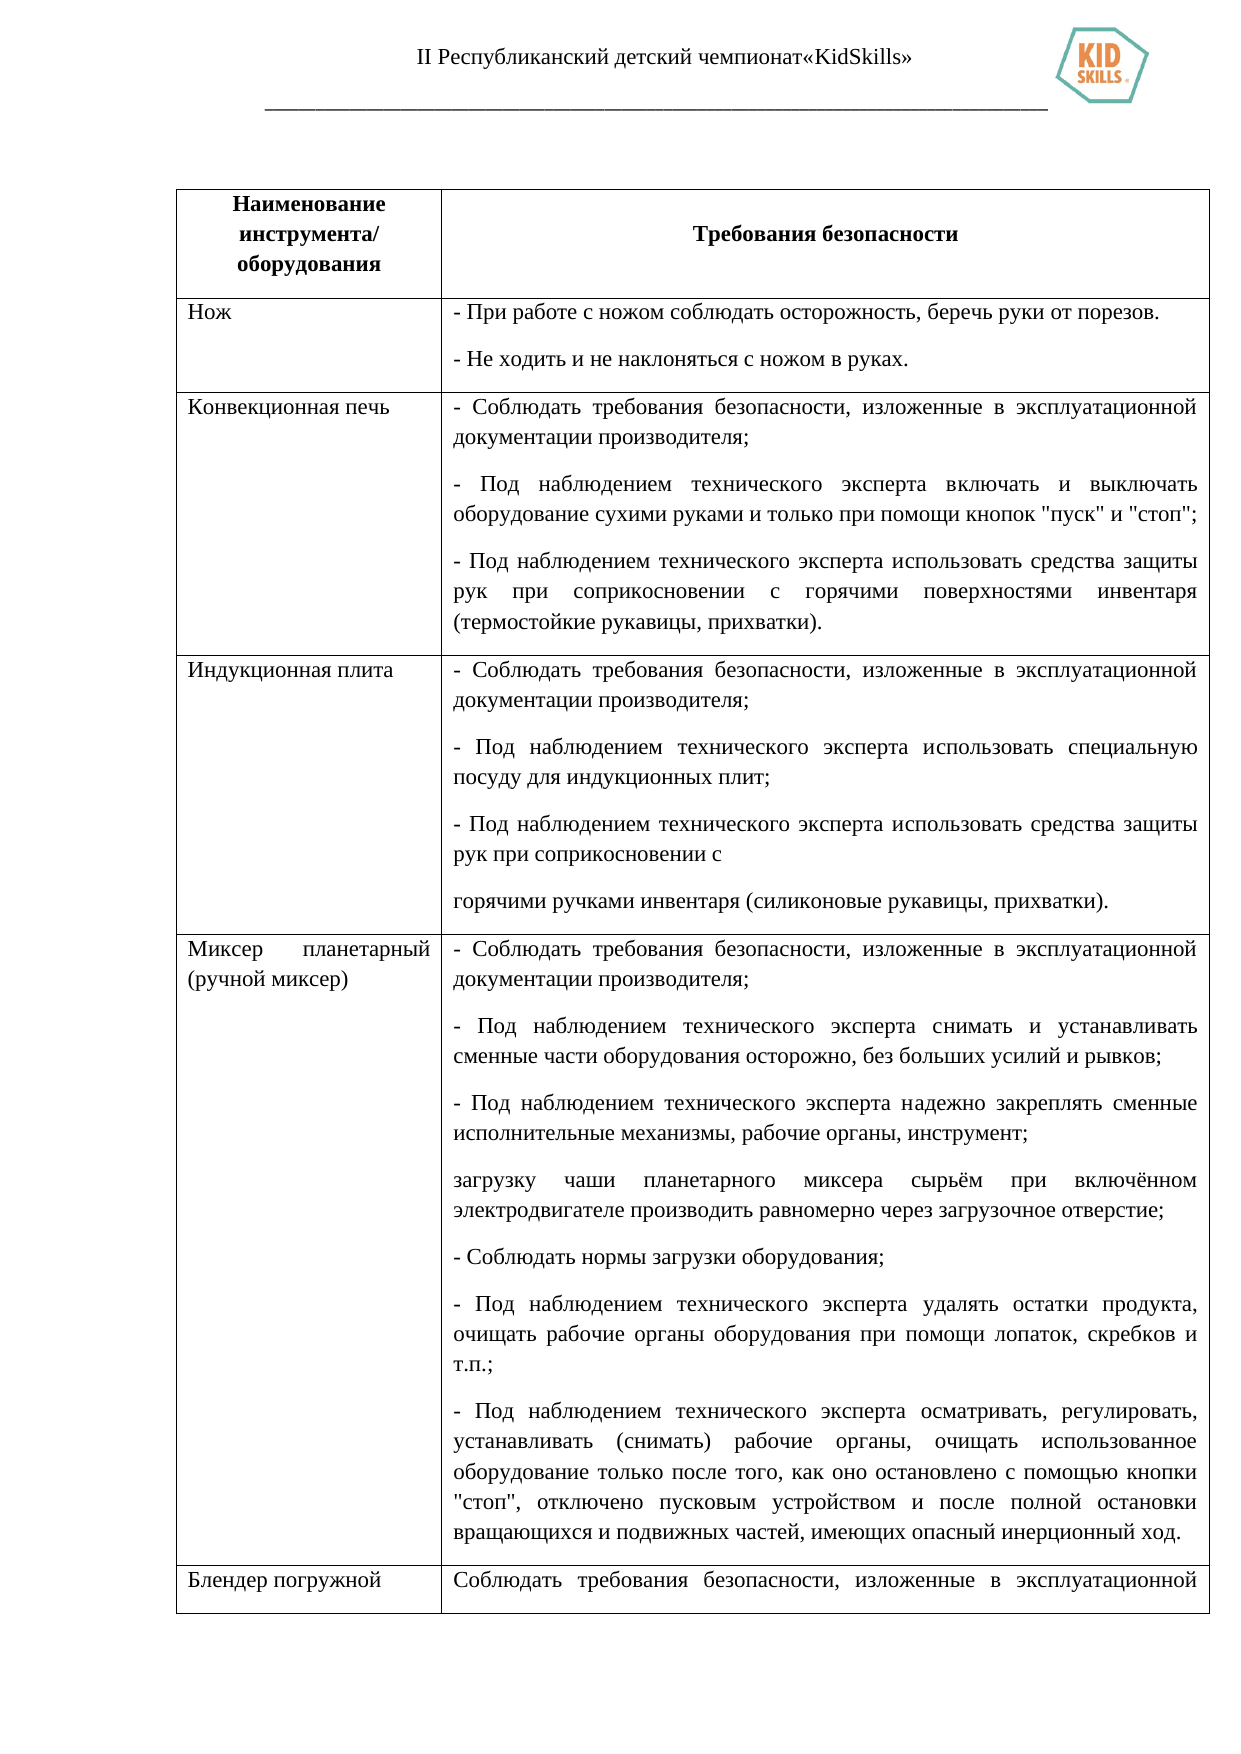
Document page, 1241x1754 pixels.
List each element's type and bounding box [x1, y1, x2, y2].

picture [1046, 9, 1153, 116]
